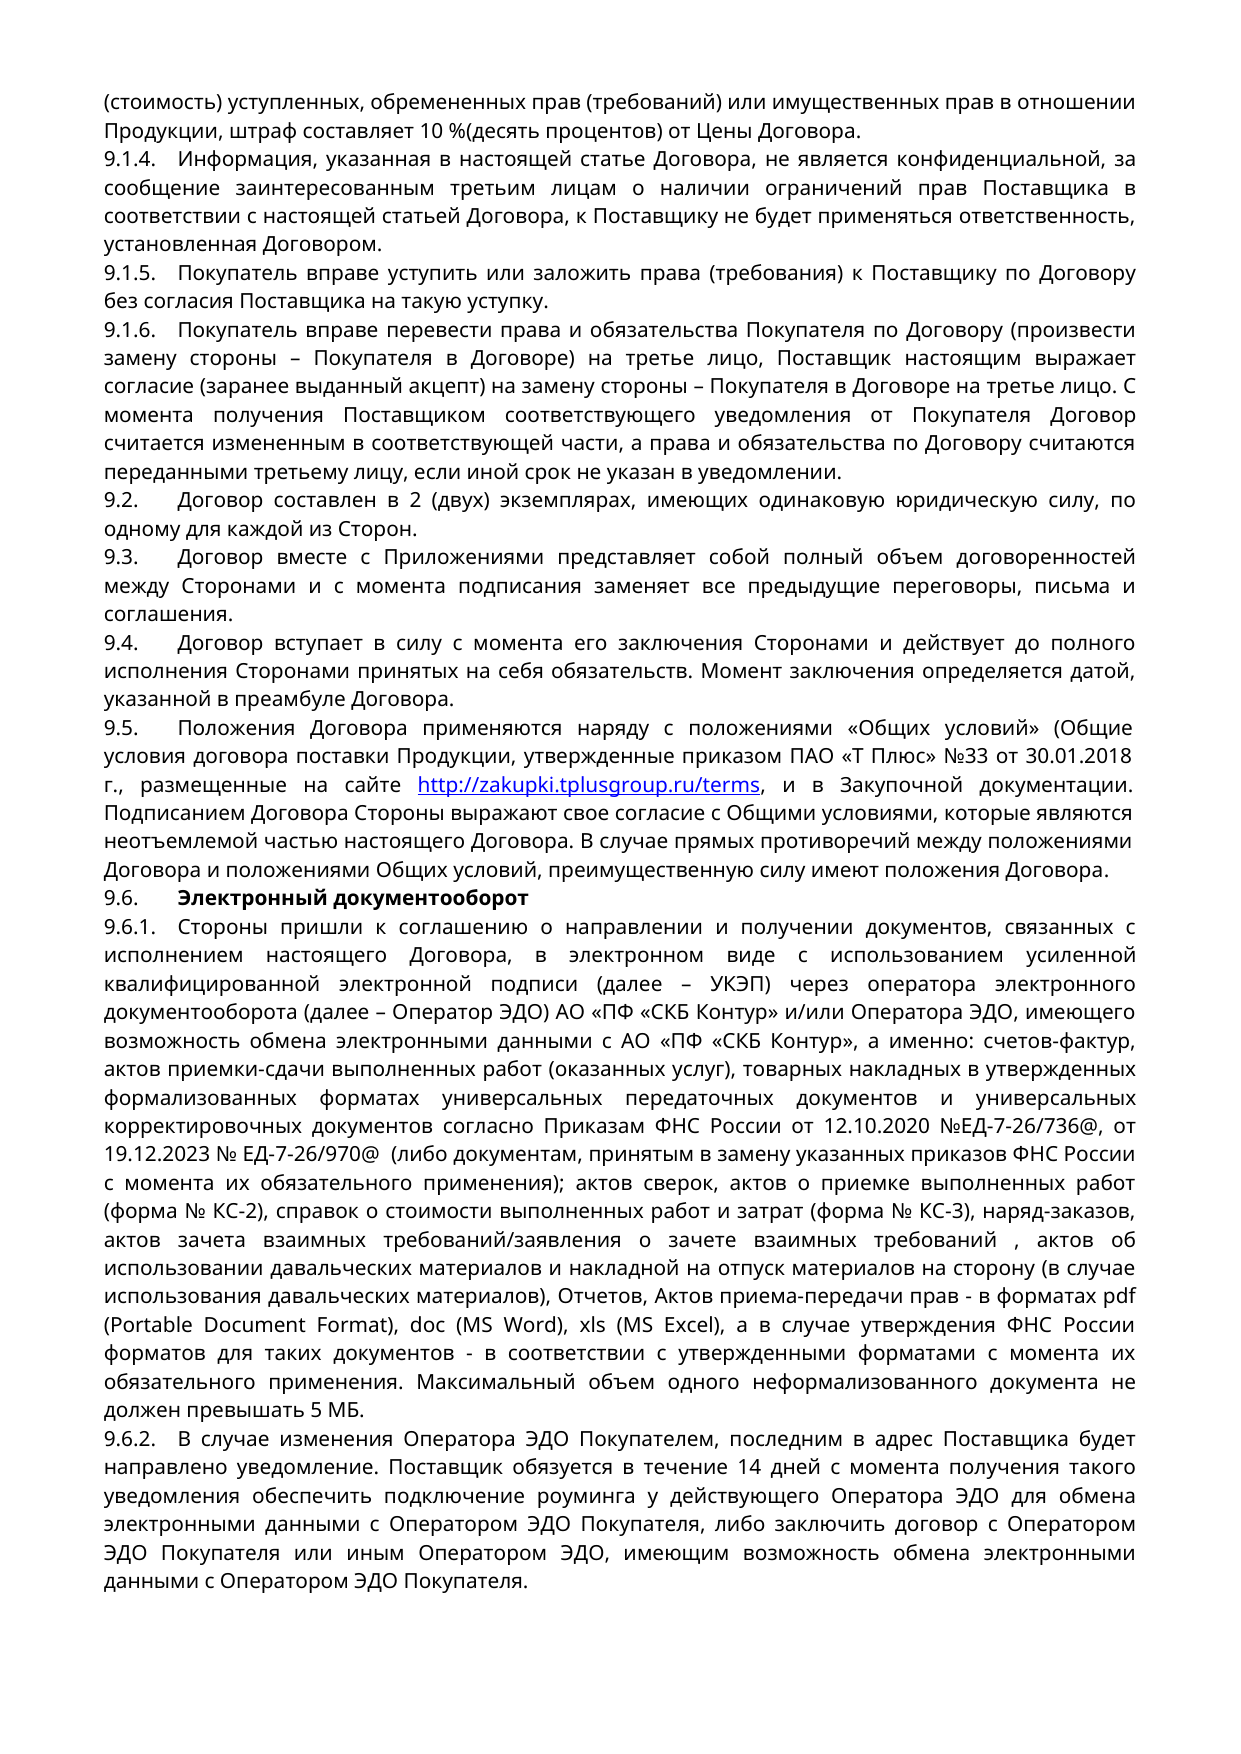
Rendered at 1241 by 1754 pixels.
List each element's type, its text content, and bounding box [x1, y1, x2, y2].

list Договор вместе с Приложениями представляет собой полный объем договоренностей между Сторонами и с момента подписания заменяет все предыдущие переговоры, письма и соглашения. [103, 542, 1137, 628]
list Информация, указанная в настоящей статье Договора, не является конфиденциальной, за сообщение заинтересованным третьим лицам о наличии ограничений прав Поставщика в соответствии с настоящей статьей Договора, к Поставщику не будет применяться ответственность, установленная Договором. [103, 144, 1137, 258]
list Положения Договора применяются наряду с положениями «Общих условий» (Общие условия договора поставки Продукции, утвержденные приказом ПАО «Т Плюс» №33 от 30.01.2018 г., размещенные на сайте http://zakupki.tplusgroup.ru/terms, и в Закупочной документации. Подписанием Договора Стороны выражают свое согласие с Общими условиями, которые являются неотъемлемой частью настоящего Договора. В случае прямых противоречий между положениями Договора и положениями Общих условий, преимущественную силу имеют положения Договора. [103, 713, 1133, 883]
list Договор вступает в силу с момента его заключения Сторонами и действует до полного исполнения Сторонами принятых на себя обязательств. Момент заключения определяется датой, указанной в преамбуле Договора. [103, 628, 1137, 713]
list Договор составлен в 2 (двух) экземплярах, имеющих одинаковую юридическую силу, по одному для каждой из Сторон. [103, 485, 1137, 542]
list Стороны пришли к соглашению о направлении и получении документов, связанных с исполнением настоящего Договора, в электронном виде с использованием усиленной квалифицированной электронной подписи (далее – УКЭП) через оператора электронного документооборота (далее – Оператор ЭДО) АО «ПФ «СКБ Контур» и/или Оператора ЭДО, имеющего возможность обмена электронными данными с АО «ПФ «СКБ Контур», а именно: счетов-фактур, актов приемки-сдачи выполненных работ (оказанных услуг), товарных накладных в утвержденных формализованных форматах универсальных передаточных документов и универсальных корректировочных документов согласно Приказам ФНС России от 12.10.2020 №ЕД-7-26/736@, от 19.12.2023 № ЕД-7-26/970@ (либо документам, принятым в замену указанных приказов ФНС России с момента их обязательного применения); актов сверок, актов о приемке выполненных работ (форма № КС-2), справок о стоимости выполненных работ и затрат (форма № КС-3), наряд-заказов, актов зачета взаимных требований/заявления о зачете взаимных требований , актов об использовании давальческих материалов и накладной на отпуск материалов на сторону (в случае использования давальческих материалов), Отчетов, Актов приема-передачи прав - в форматах pdf (Portable Document Format), doc (MS Word), xls (MS Excel), а в случае утверждения ФНС России форматов для таких документов - в соответствии с утвержденными форматами с момента их обязательного применения. Максимальный объем одного неформализованного документа не должен превышать 5 МБ. [103, 912, 1137, 1424]
list Покупатель вправе уступить или заложить права (требования) к Поставщику по Договору без согласия Поставщика на такую уступку. [103, 258, 1137, 315]
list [103, 87, 1137, 144]
list Покупатель вправе перевести права и обязательства Покупателя по Договору (произвести замену стороны – Покупателя в Договоре) на третье лицо, Поставщик настоящим выражает согласие (заранее выданный акцепт) на замену стороны – Покупателя в Договоре на третье лицо. С момента получения Поставщиком соответствующего уведомления от Покупателя Договор считается измененным в соответствующей части, а права и обязательства по Договору считаются переданными третьему лицу, если иной срок не указан в уведомлении. [103, 315, 1137, 485]
list Электронный документооборот [103, 883, 1137, 912]
list В случае изменения Оператора ЭДО Покупателем, последним в адрес Поставщика будет направлено уведомление. Поставщик обязуется в течение 14 дней с момента получения такого уведомления обеспечить подключение роуминга у действующего Оператора ЭДО для обмена электронными данными с Оператором ЭДО Покупателя, либо заключить договор с Оператором ЭДО Покупателя или иным Оператором ЭДО, имеющим возможность обмена электронными данными с Оператором ЭДО Покупателя. [103, 1424, 1137, 1594]
